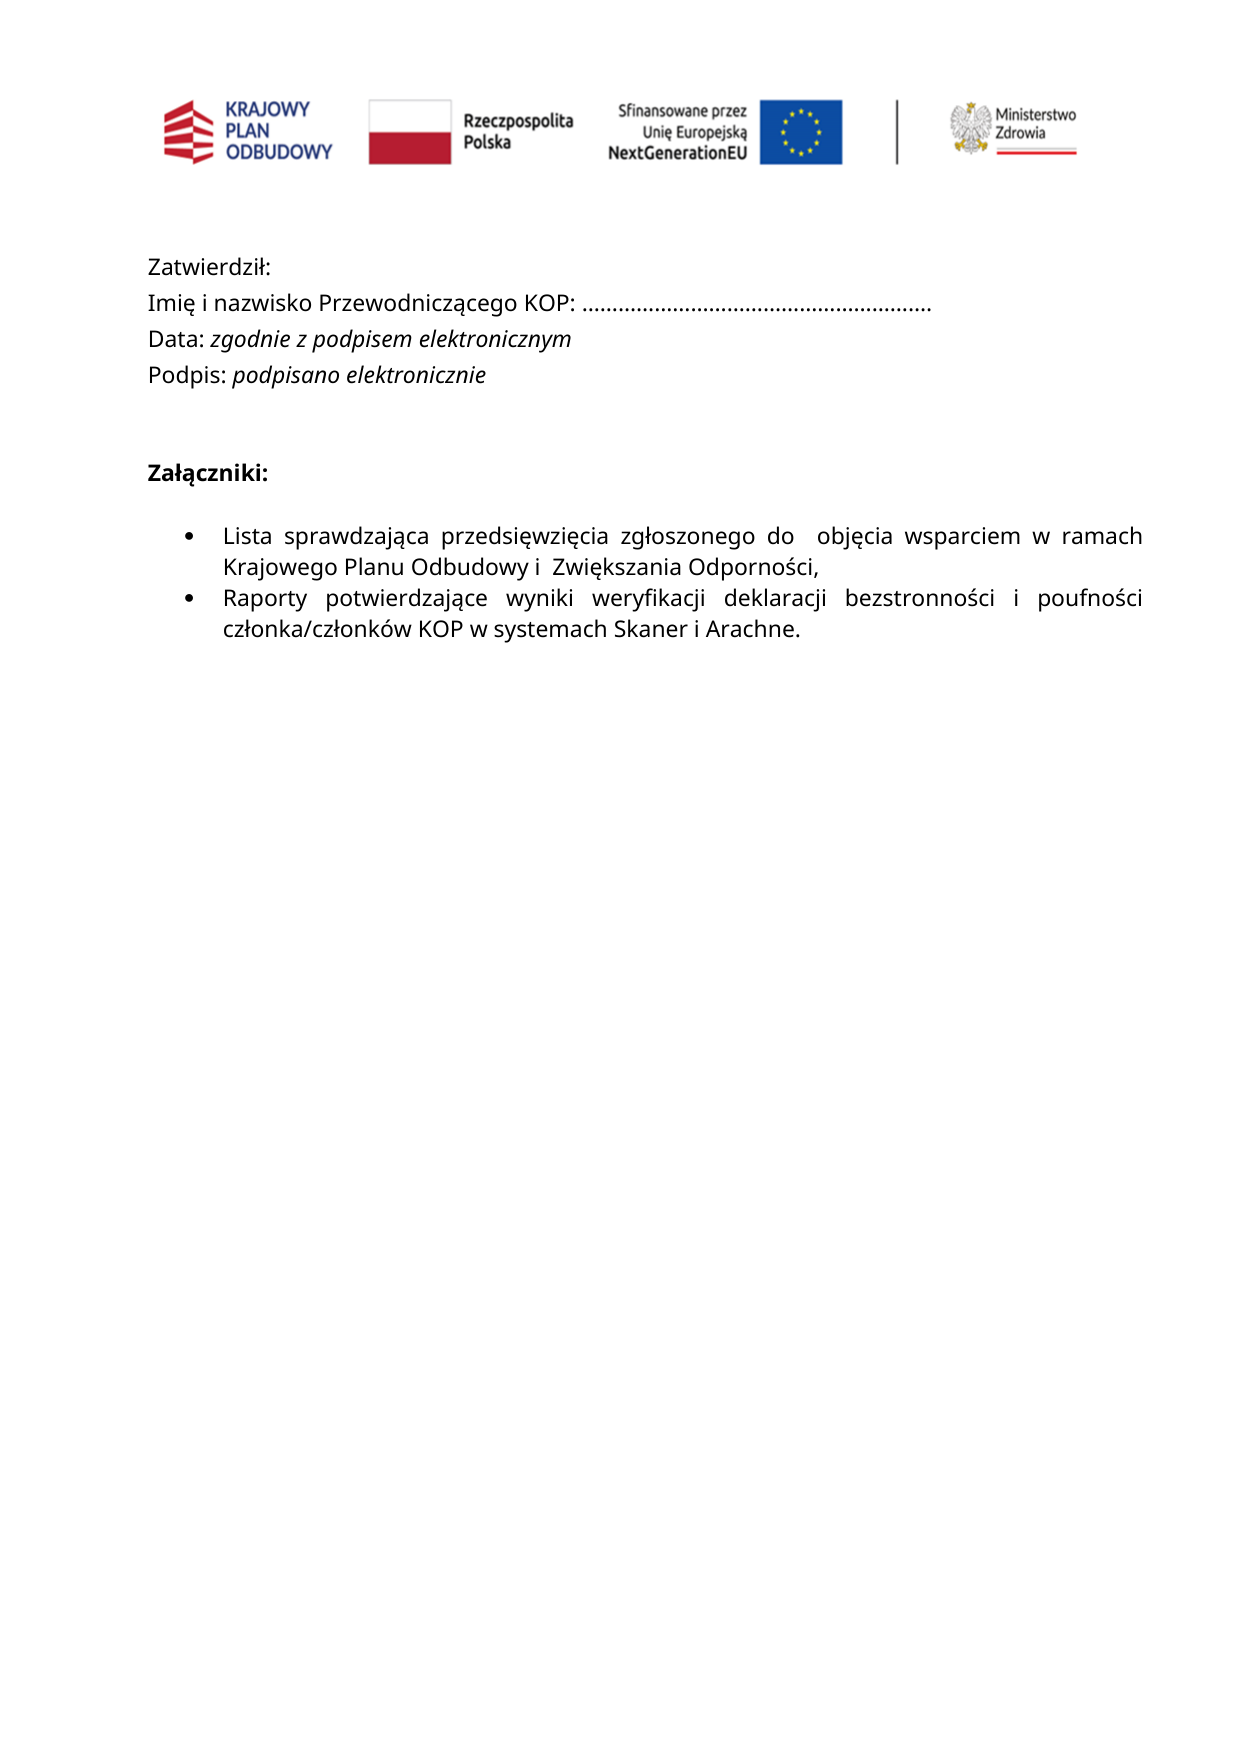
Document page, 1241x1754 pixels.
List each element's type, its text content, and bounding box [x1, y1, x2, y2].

text Zatwierdził: [148, 251, 1144, 282]
text Data: zgodnie z podpisem elektronicznym [148, 323, 1144, 354]
text Załączniki: [148, 457, 1144, 488]
text Imię i nazwisko Przewodniczącego KOP: …………………………………………………. [148, 287, 1144, 318]
list Lista sprawdzająca przedsięwzięcia zgłoszonego do objęcia wsparciem w ramach Krajowego Planu Odbudowy i Zwiększania Odporności, [185, 520, 1144, 582]
list Raporty potwierdzające wyniki weryfikacji deklaracji bezstronności i poufności członka/członków KOP w systemach Skaner i Arachne. [185, 582, 1144, 645]
text Podpis: podpisano elektronicznie [148, 359, 1144, 390]
picture [147, 73, 1096, 184]
